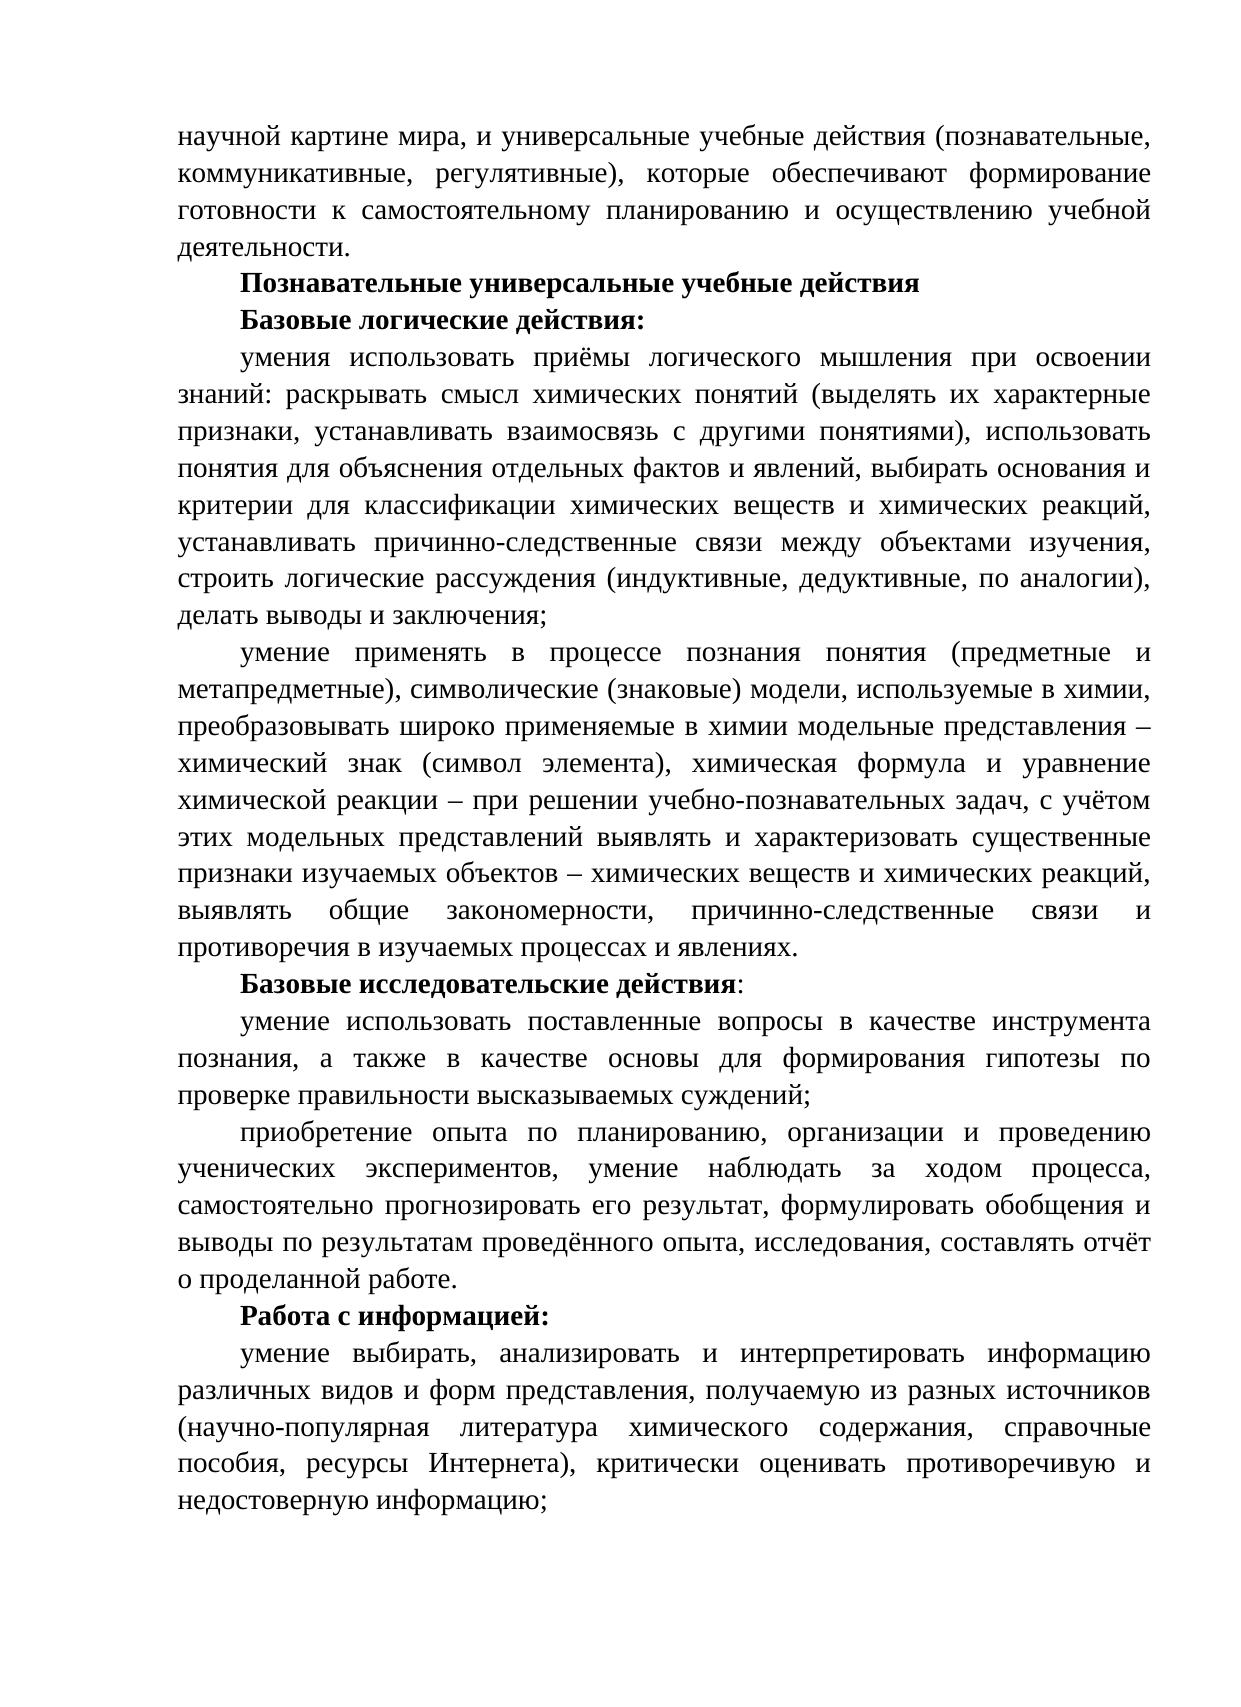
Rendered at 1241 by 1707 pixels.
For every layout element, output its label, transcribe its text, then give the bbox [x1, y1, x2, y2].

text умение использовать поставленные вопросы в качестве инструмента познания, а также в качестве основы для формирования гипотезы по проверке правильности высказываемых суждений; [177, 1003, 1152, 1110]
text Работа с информацией: [177, 1298, 1152, 1332]
text Базовые логические действия: [177, 302, 1152, 336]
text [177, 118, 1152, 262]
text Познавательные универсальные учебные действия [177, 266, 1152, 299]
text приобретение опыта по планированию, организации и проведению ученических экспериментов, умение наблюдать за ходом процесса, самостоятельно прогнозировать его результат, формулировать обобщения и выводы по результатам проведённого опыта, исследования, составлять отчёт о проделанной работе. [177, 1114, 1152, 1295]
text Базовые исследовательские действия: [177, 966, 1152, 1000]
text умения использовать приёмы логического мышления при освоении знаний: раскрывать смысл химических понятий (выделять их характерные признаки, устанавливать взаимосвязь с другими понятиями), использовать понятия для объяснения отдельных фактов и явлений, выбирать основания и критерии для классификации химических веществ и химических реакций, устанавливать причинно-следственные связи между объектами изучения, строить логические рассуждения (индуктивные, дедуктивные, по аналогии), делать выводы и заключения; [177, 339, 1152, 631]
text умение применять в процессе познания понятия (предметные и метапредметные), символические (знаковые) модели, используемые в химии, преобразовывать широко применяемые в химии модельные представления – химический знак (символ элемента), химическая формула и уравнение химической реакции – при решении учебно-познавательных задач, с учётом этих модельных представлений выявлять и характеризовать существенные признаки изучаемых объектов – химических веществ и химических реакций, выявлять общие закономерности, причинно-следственные связи и противоречия в изучаемых процессах и явлениях. [177, 634, 1152, 963]
text умение выбирать, анализировать и интерпретировать информацию различных видов и форм представления, получаемую из разных источников (научно-популярная литература химического содержания, справочные пособия, ресурсы Интернета), критически оценивать противоречивую и недостоверную информацию; [177, 1335, 1152, 1516]
